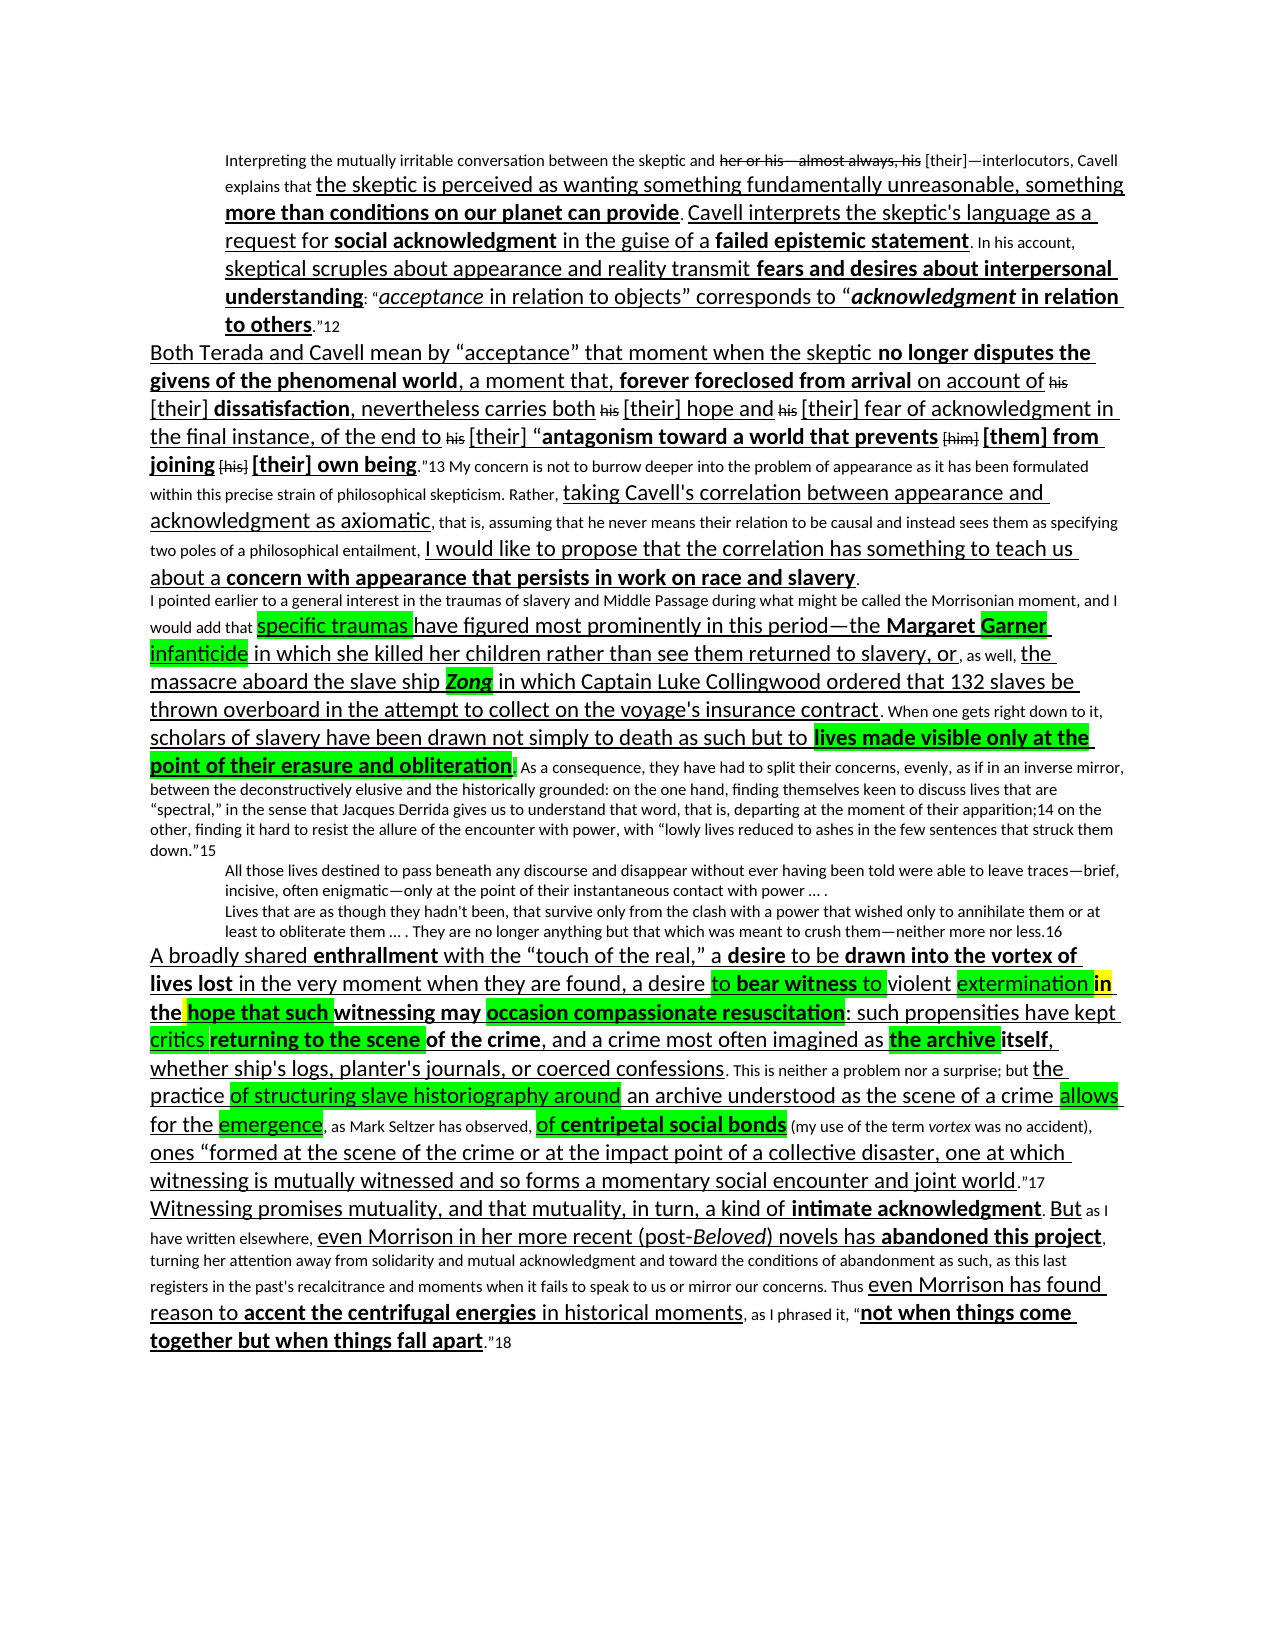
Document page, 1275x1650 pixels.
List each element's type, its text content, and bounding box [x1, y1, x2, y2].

text Both Terada and Cavell mean by “acceptance” that moment when the skeptic no longer disputes the givens of the phenomenal world, a moment that, forever foreclosed from arrival on account of his [their] dissatisfaction, nevertheless carries both his [their] hope and his [their] fear of acknowledgment in the final instance, of the end to his [their] “antagonism toward a world that prevents [him] [them] from joining [his] [their] own being.”13 My concern is not to burrow deeper into the problem of appearance as it has been formulated within this precise strain of philosophical skepticism. Rather, taking Cavell's correlation between appearance and acknowledgment as axiomatic, that is, assuming that he never means their relation to be causal and instead sees them as specifying two poles of a philosophical entailment, I would like to propose that the correlation has something to teach us about a concern with appearance that persists in work on race and slavery. [150, 338, 1125, 591]
text Lives that are as though they hadn't been, that survive only from the clash with a power that wished only to annihilate them or at least to obliterate them … . They are no longer anything but that which was meant to crush them—neither more nor less.16 [225, 901, 1125, 942]
text I pointed earlier to a general interest in the traumas of slavery and Middle Passage during what might be called the Morrisonian moment, and I would add that specific traumas have figured most prominently in this period—the Margaret Garner infanticide in which she killed her children rather than see them returned to slavery, or, as well, the massacre aboard the slave ship Zong in which Captain Luke Collingwood ordered that 132 slaves be thrown overboard in the attempt to collect on the voyage's insurance contract. When one gets right down to it, scholars of slavery have been drawn not simply to death as such but to lives made visible only at the point of their erasure and obliteration. As a consequence, they have had to split their concerns, evenly, as if in an inverse mirror, between the deconstructively elusive and the historically grounded: on the one hand, finding themselves keen to discuss lives that are “spectral,” in the sense that Jacques Derrida gives us to understand that word, that is, departing at the moment of their apparition;14 on the other, finding it hard to resist the allure of the encounter with power, with “lowly lives reduced to ashes in the few sentences that struck them down.”15 [150, 591, 1125, 860]
text Interpreting the mutually irritable conversation between the skeptic and her or his—almost always, his [their]—interlocutors, Cavell explains that the skeptic is perceived as wanting something fundamentally unreasonable, something more than conditions on our planet can provide. Cavell interprets the skeptic's language as a request for social acknowledgment in the guise of a failed epistemic statement. In his account, skeptical scruples about appearance and reality transmit fears and desires about interpersonal understanding: “acceptance in relation to objects” corresponds to “acknowledgment in relation to others.”12 [225, 150, 1125, 338]
text All those lives destined to pass beneath any discourse and disappear without ever having been told were able to leave traces—brief, incisive, often enigmatic—only at the point of their instantaneous contact with power … . [225, 860, 1125, 901]
text A broadly shared enthrallment with the “touch of the real,” a desire to be drawn into the vortex of lives lost in the very moment when they are found, a desire to bear witness to violent extermination in the hope that such witnessing may occasion compassionate resuscitation: such propensities have kept critics returning to the scene of the crime, and a crime most often imagined as the archive itself, whether ship's logs, planter's journals, or coerced confessions. This is neither a problem nor a surprise; but the practice of structuring slave historiography around an archive understood as the scene of a crime allows for the emergence, as Mark Seltzer has observed, of centripetal social bonds (my use of the term vortex was no accident), ones “formed at the scene of the crime or at the impact point of a collective disaster, one at which witnessing is mutually witnessed and so forms a momentary social encounter and joint world.”17 Witnessing promises mutuality, and that mutuality, in turn, a kind of intimate acknowledgment. But as I have written elsewhere, even Morrison in her more recent (post-Beloved) novels has abandoned this project, turning her attention away from solidarity and mutual acknowledgment and toward the conditions of abandonment as such, as this last registers in the past's recalcitrance and moments when it fails to speak to us or mirror our concerns. Thus even Morrison has found reason to accent the centrifugal energies in historical moments, as I phrased it, “not when things come together but when things fall apart.”18 [150, 942, 1125, 1354]
